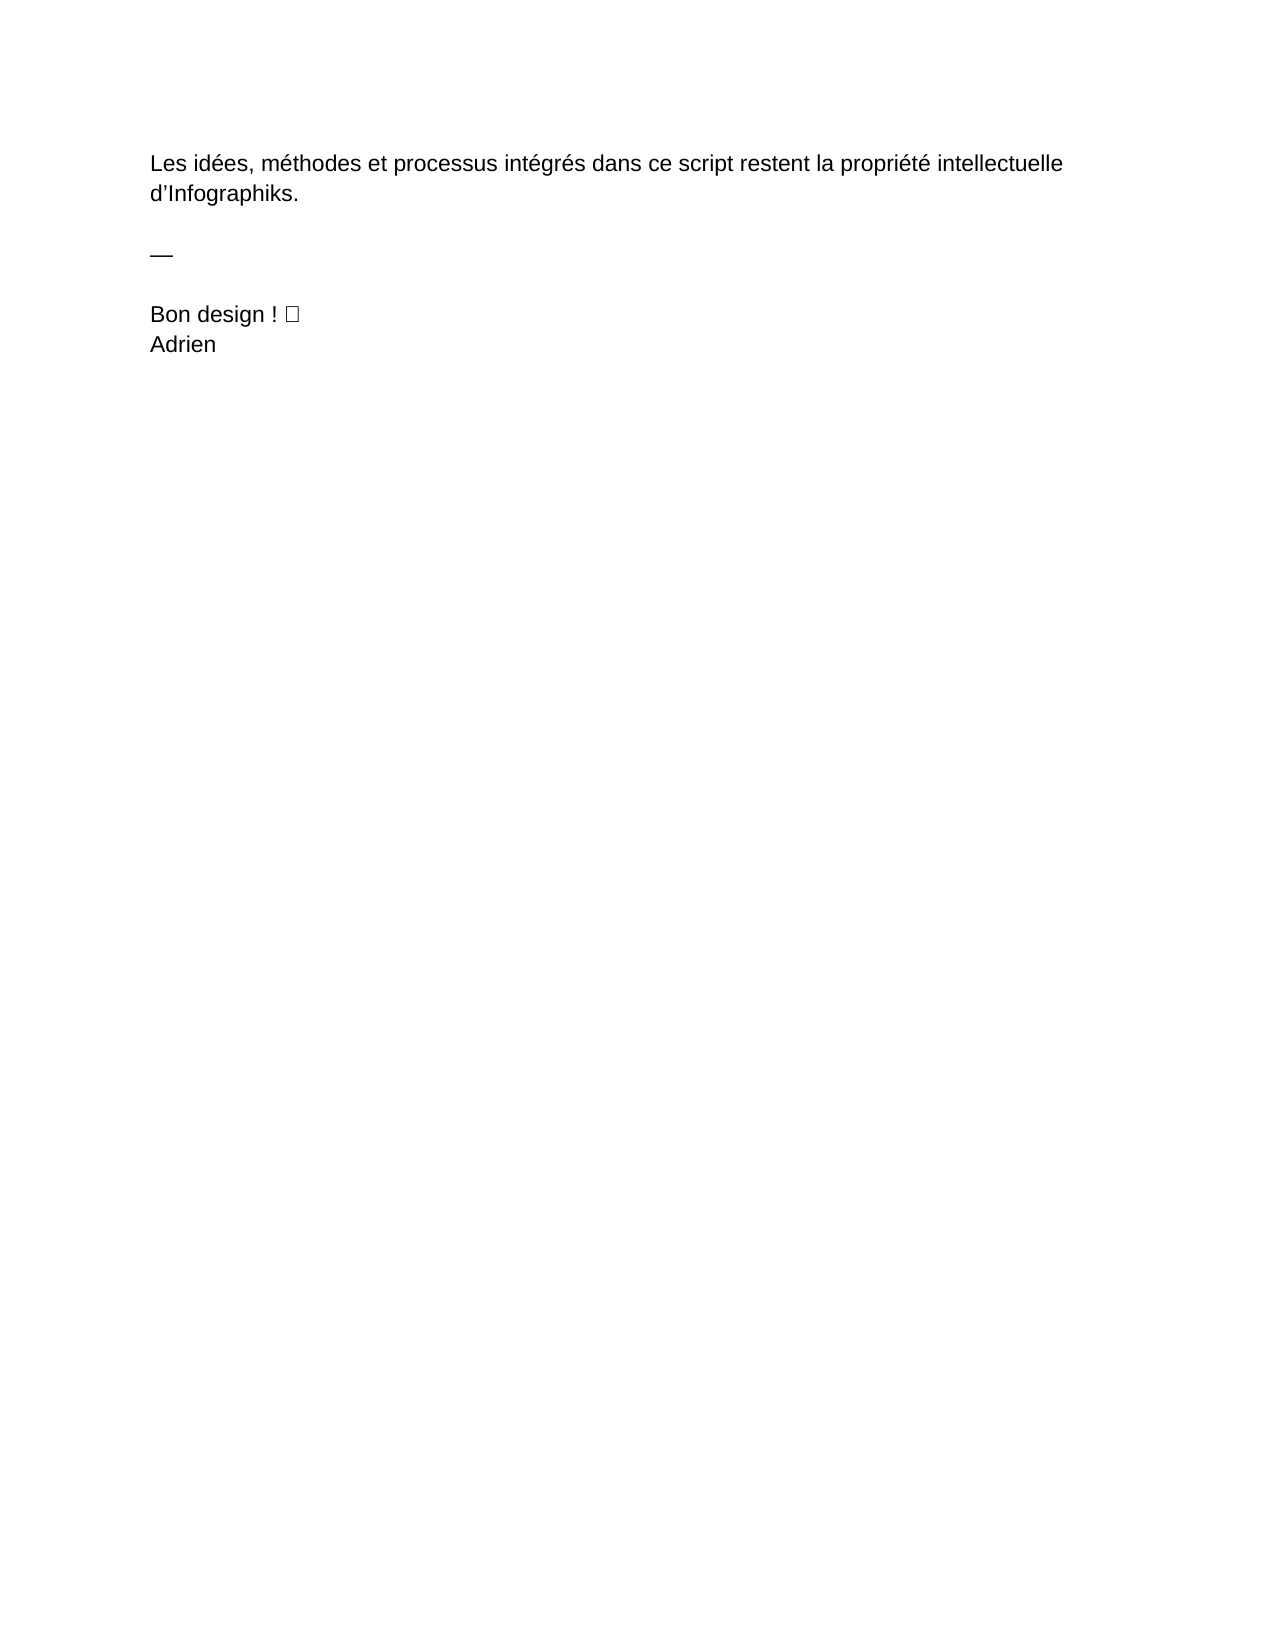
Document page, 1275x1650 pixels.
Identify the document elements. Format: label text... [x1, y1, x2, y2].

text Bon design ! 👊 [150, 301, 1125, 327]
text — [150, 241, 1125, 267]
text Les idées, méthodes et processus intégrés dans ce script restent la propriété intellectuelle d’Infographiks. [150, 150, 1125, 207]
text Adrien [150, 331, 1125, 358]
